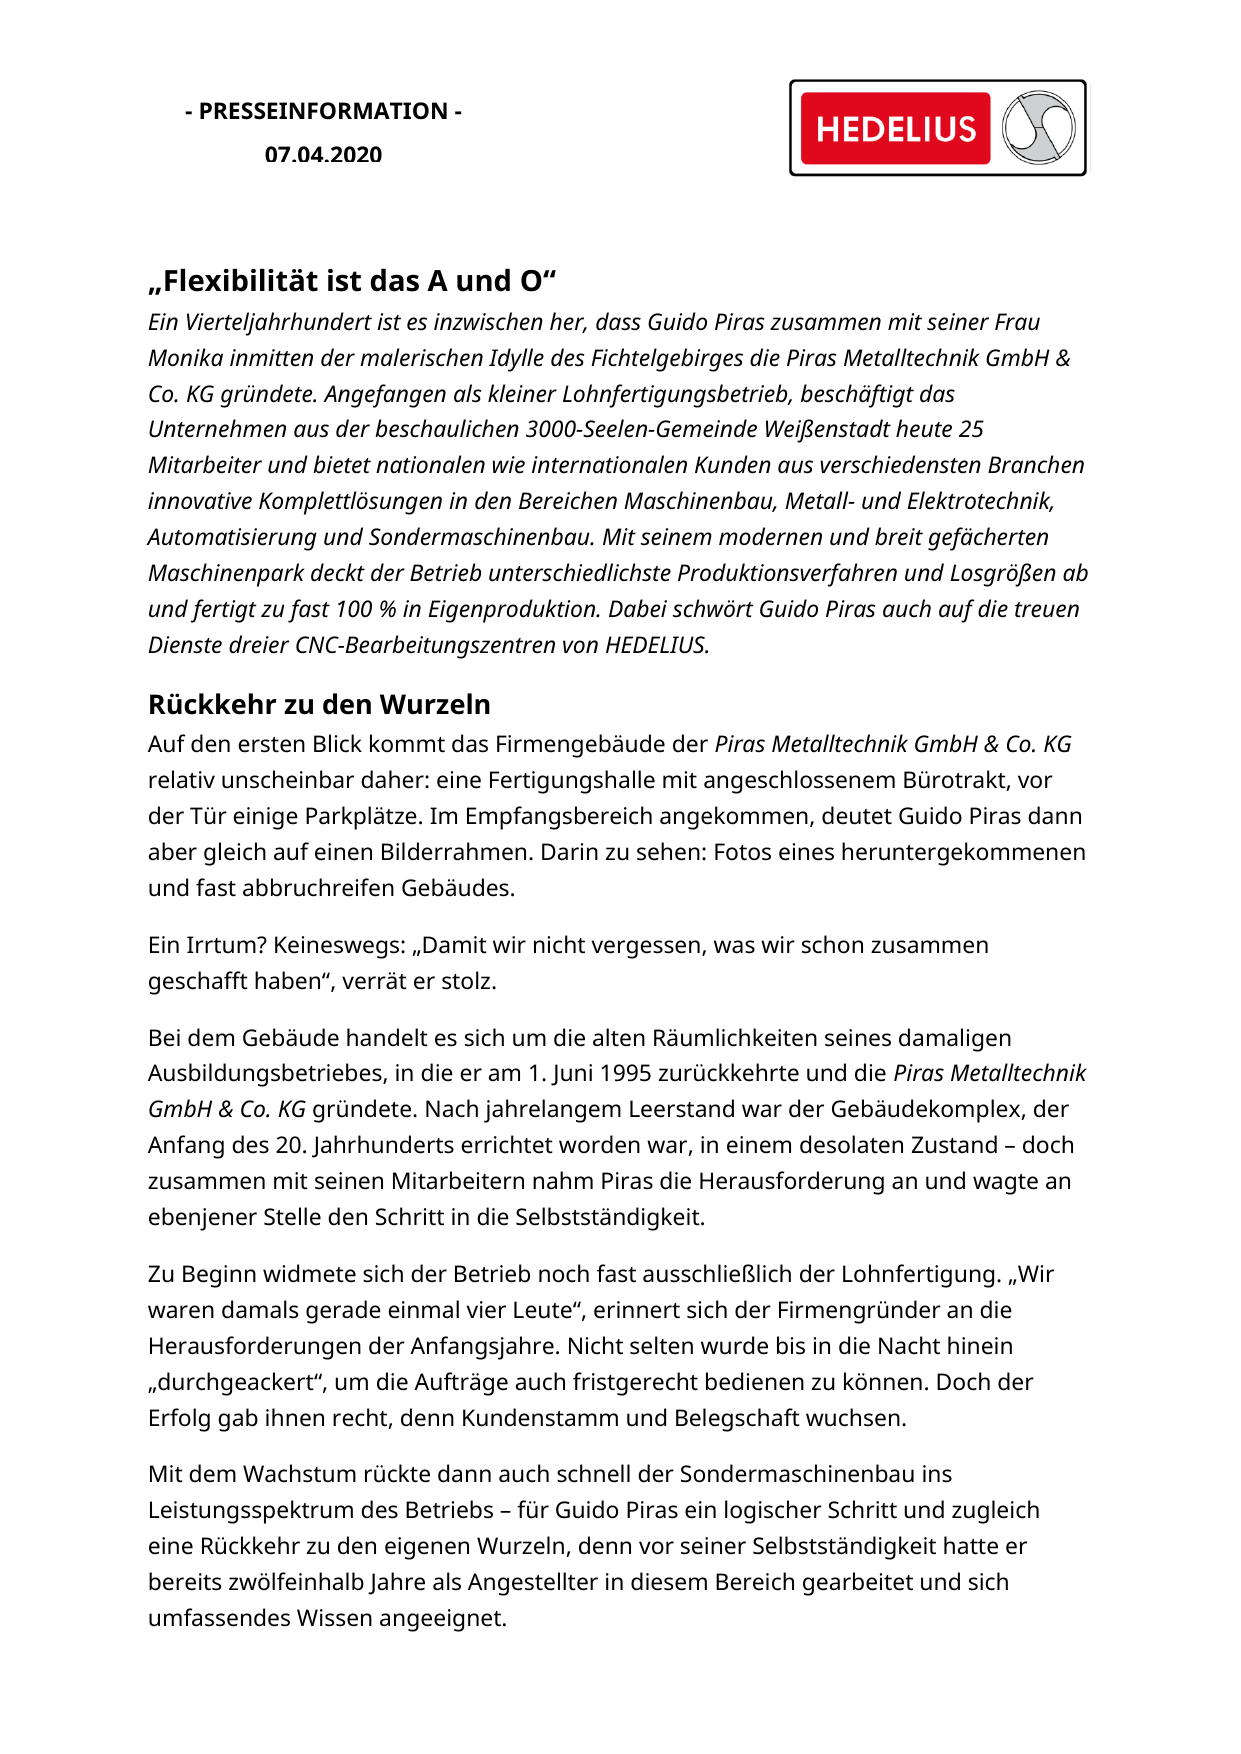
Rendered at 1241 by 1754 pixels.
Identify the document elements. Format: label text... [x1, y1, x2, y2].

picture [783, 73, 1093, 182]
text Bei dem Gebäude handelt es sich um die alten Räumlichkeiten seines damaligen Ausbildungsbetriebes, in die er am 1. Juni 1995 zurückkehrte und die Piras Metalltechnik GmbH & Co. KG gründete. Nach jahrelangem Leerstand war der Gebäudekomplex, der Anfang des 20. Jahrhunderts errichtet worden war, in einem desolaten Zustand – doch zusammen mit seinen Mitarbeitern nahm Piras die Herausforderung an und wagte an ebenjener Stelle den Schritt in die Selbstständigkeit. [148, 1021, 1093, 1232]
subtitle Rückkehr zu den Wurzeln [148, 686, 1093, 723]
text Mit dem Wachstum rückte dann auch schnell der Sondermaschinenbau ins Leistungsspektrum des Betriebs – für Guido Piras ein logischer Schritt und zugleich eine Rückkehr zu den eigenen Wurzeln, denn vor seiner Selbstständigkeit hatte er bereits zwölfeinhalb Jahre als Angestellter in diesem Bereich gearbeitet und sich umfassendes Wissen angeeignet. [148, 1458, 1093, 1633]
text Ein Irrtum? Keineswegs: „Damit wir nicht vergessen, was wir schon zusammen geschafft haben“, verrät er stolz. [148, 929, 1093, 996]
text Ein Vierteljahrhundert ist es inzwischen her, dass Guido Piras zusammen mit seiner Frau Monika inmitten der malerischen Idylle des Fichtelgebirges die Piras Metalltechnik GmbH & Co. KG gründete. Angefangen als kleiner Lohnfertigungsbetrieb, beschäftigt das Unternehmen aus der beschaulichen 3000-Seelen-Gemeinde Weißenstadt heute 25 Mitarbeiter und bietet nationalen wie internationalen Kunden aus verschiedensten Branchen innovative Komplettlösungen in den Bereichen Maschinenbau, Metall- und Elektrotechnik, Automatisierung und Sondermaschinenbau. Mit seinem modernen und breit gefächerten Maschinenpark deckt der Betrieb unterschiedlichste Produktionsverfahren und Losgrößen ab und fertigt zu fast 100 % in Eigenproduktion. Dabei schwört Guido Piras auch auf die treuen Dienste dreier CNC-Bearbeitungszentren von HEDELIUS. [148, 306, 1093, 660]
text Auf den ersten Blick kommt das Firmengebäude der Piras Metalltechnik GmbH & Co. KG relativ unscheinbar daher: eine Fertigungshalle mit angeschlossenem Bürotrakt, vor der Tür einige Parkplätze. Im Empfangsbereich angekommen, deutet Guido Piras dann aber gleich auf einen Bilderrahmen. Darin zu sehen: Fotos eines heruntergekommenen und fast abbruchreifen Gebäudes. [148, 728, 1093, 903]
subtitle „Flexibilität ist das A und O“ [148, 260, 1093, 300]
text Zu Beginn widmete sich der Betrieb noch fast ausschließlich der Lohnfertigung. „Wir waren damals gerade einmal vier Leute“, erinnert sich der Firmengründer an die Herausforderungen der Anfangsjahre. Nicht selten wurde bis in die Nacht hinein „durchgeackert“, um die Aufträge auch fristgerecht bedienen zu können. Doch der Erfolg gab ihnen recht, denn Kundenstamm und Belegschaft wuchsen. [148, 1258, 1093, 1433]
